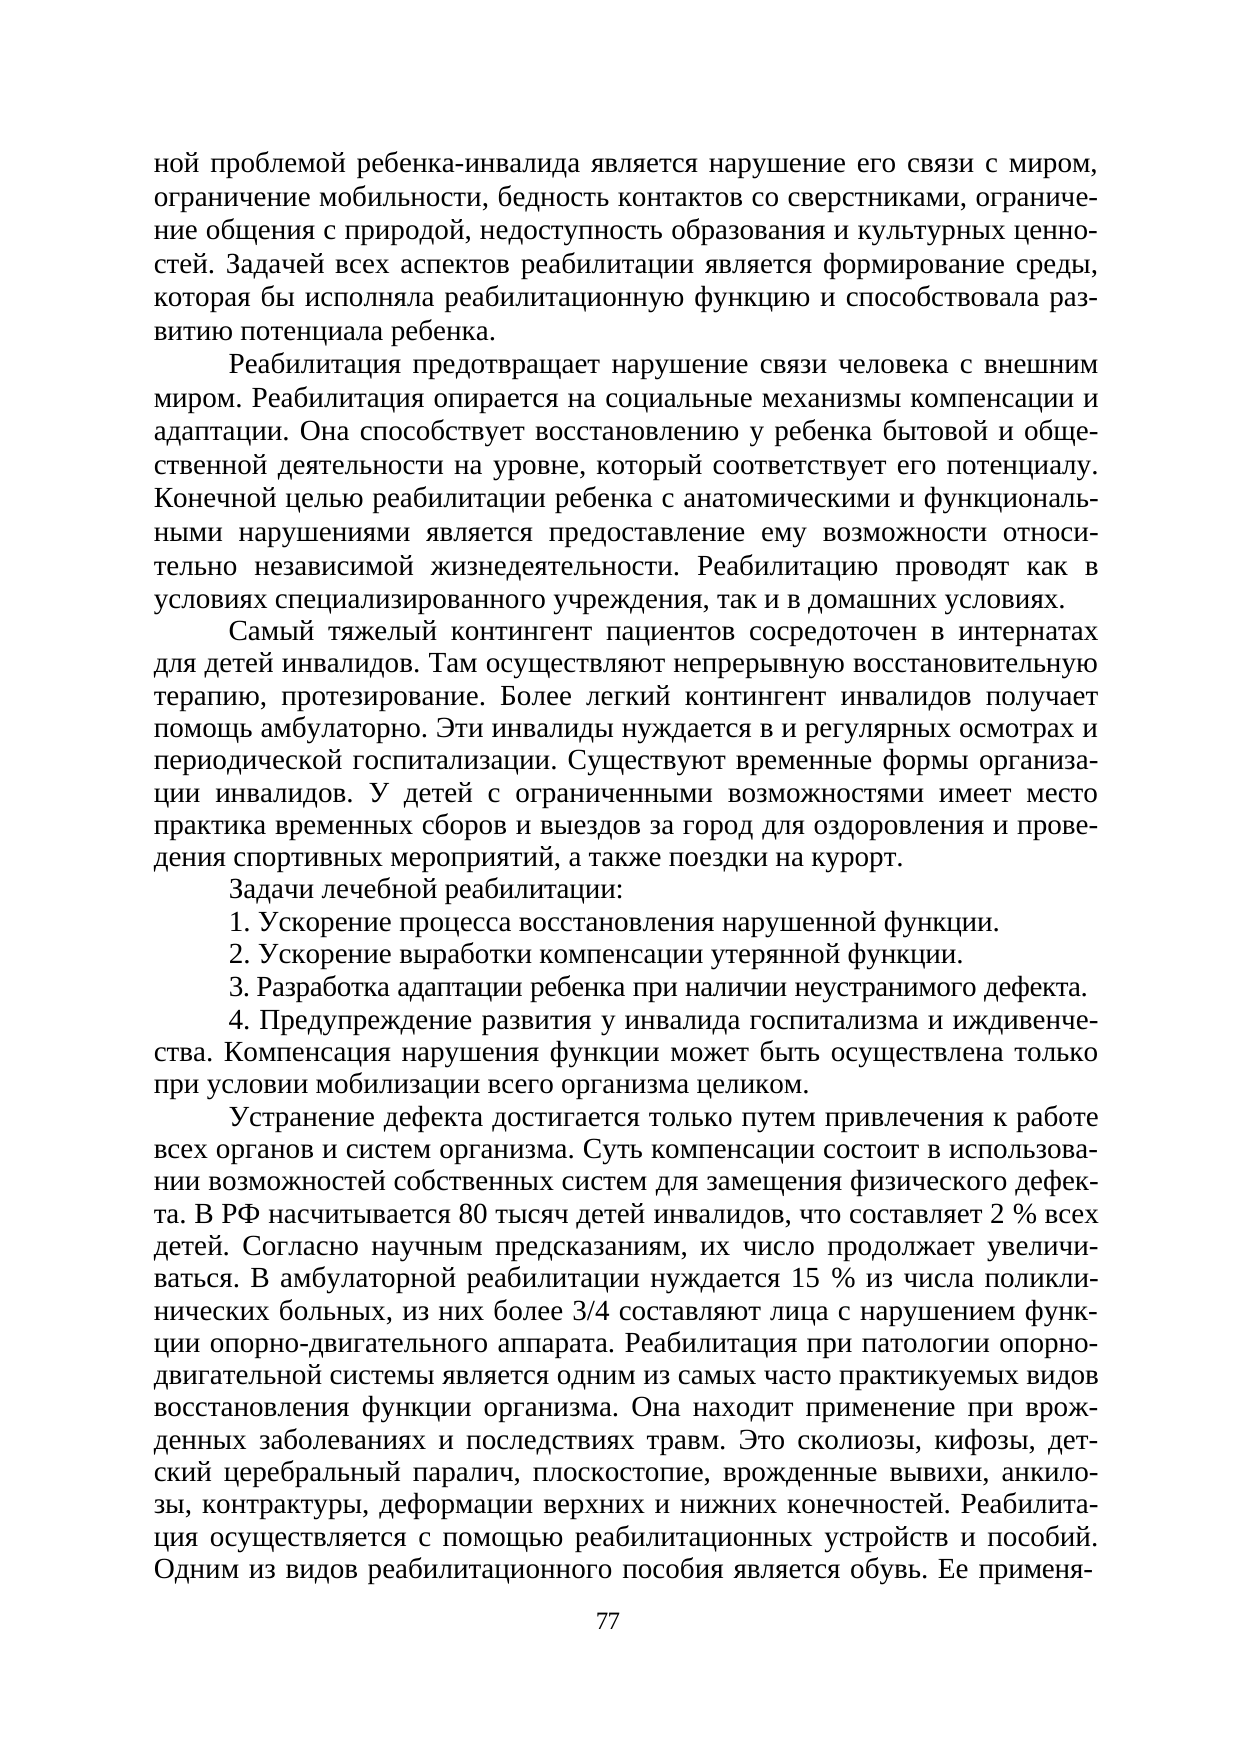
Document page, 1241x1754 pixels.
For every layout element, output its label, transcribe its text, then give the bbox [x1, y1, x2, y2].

text Устранение дефекта достигается только путем привлечения к работе всех органов и систем организма. Суть компенсации состоит в использова- нии возможностей собственных систем для замещения физического дефек- та. В РФ насчитывается 80 тысяч детей инвалидов, что составляет 2 % всех детей. Согласно научным предсказаниям, их число продолжает увеличи- ваться. В амбулаторной реабилитации нуждается 15 % из числа поликли- нических больных, из них более 3/4 составляют лица с нарушением функ- ции опорно-двигательного аппарата. Реабилитация при патологии опорно- двигательной системы является одним из самых часто практикуемых видов восстановления функции организма. Она находит применение при врож- денных заболеваниях и последствиях травм. Это сколиозы, кифозы, дет- ский церебральный паралич, плоскостопие, врожденные вывихи, анкило- зы, контрактуры, деформации верхних и нижних конечностей. Реабилита- ция осуществляется с помощью реабилитационных устройств и пособий. Одним из видов реабилитационного пособия является обувь. Ее применя- [153, 1100, 1099, 1584]
text Задачи лечебной реабилитации: [228, 873, 1196, 905]
list Разработка адаптации ребенка при наличии неустранимого дефекта. [228, 970, 1196, 1003]
list Предупреждение развития у инвалида госпитализма и иждивенче- ства. Компенсация нарушения функции может быть осуществлена только при условии мобилизации всего организма целиком. [153, 1003, 1099, 1100]
text Реабилитация предотвращает нарушение связи человека с внешним миром. Реабилитация опирается на социальные механизмы компенсации и адаптации. Она способствует восстановлению у ребенка бытовой и обще- ственной деятельности на уровне, который соответствует его потенциалу. Конечной целью реабилитации ребенка с анатомическими и функциональ- ными нарушениями является предоставление ему возможности относи- тельно независимой жизнедеятельности. Реабилитацию проводят как в условиях специализированного учреждения, так и в домашних условиях. [153, 346, 1099, 615]
text ной проблемой ребенка-инвалида является нарушение его связи с миром, ограничение мобильности, бедность контактов со сверстниками, ограниче- ние общения с природой, недоступность образования и культурных ценно- стей. Задачей всех аспектов реабилитации является формирование среды, которая бы исполняла реабилитационную функцию и способствовала раз- витию потенциала ребенка. [153, 145, 1099, 346]
list Ускорение выработки компенсации утерянной функции. [228, 938, 1196, 970]
list Ускорение процесса восстановления нарушенной функции. [228, 905, 1196, 938]
text Самый тяжелый контингент пациентов сосредоточен в интернатах для детей инвалидов. Там осуществляют непрерывную восстановительную терапию, протезирование. Более легкий контингент инвалидов получает помощь амбулаторно. Эти инвалиды нуждается в и регулярных осмотрах и периодической госпитализации. Существуют временные формы организа- ции инвалидов. У детей с ограниченными возможностями имеет место практика временных сборов и выездов за город для оздоровления и прове- дения спортивных мероприятий, а также поездки на курорт. [153, 615, 1099, 873]
